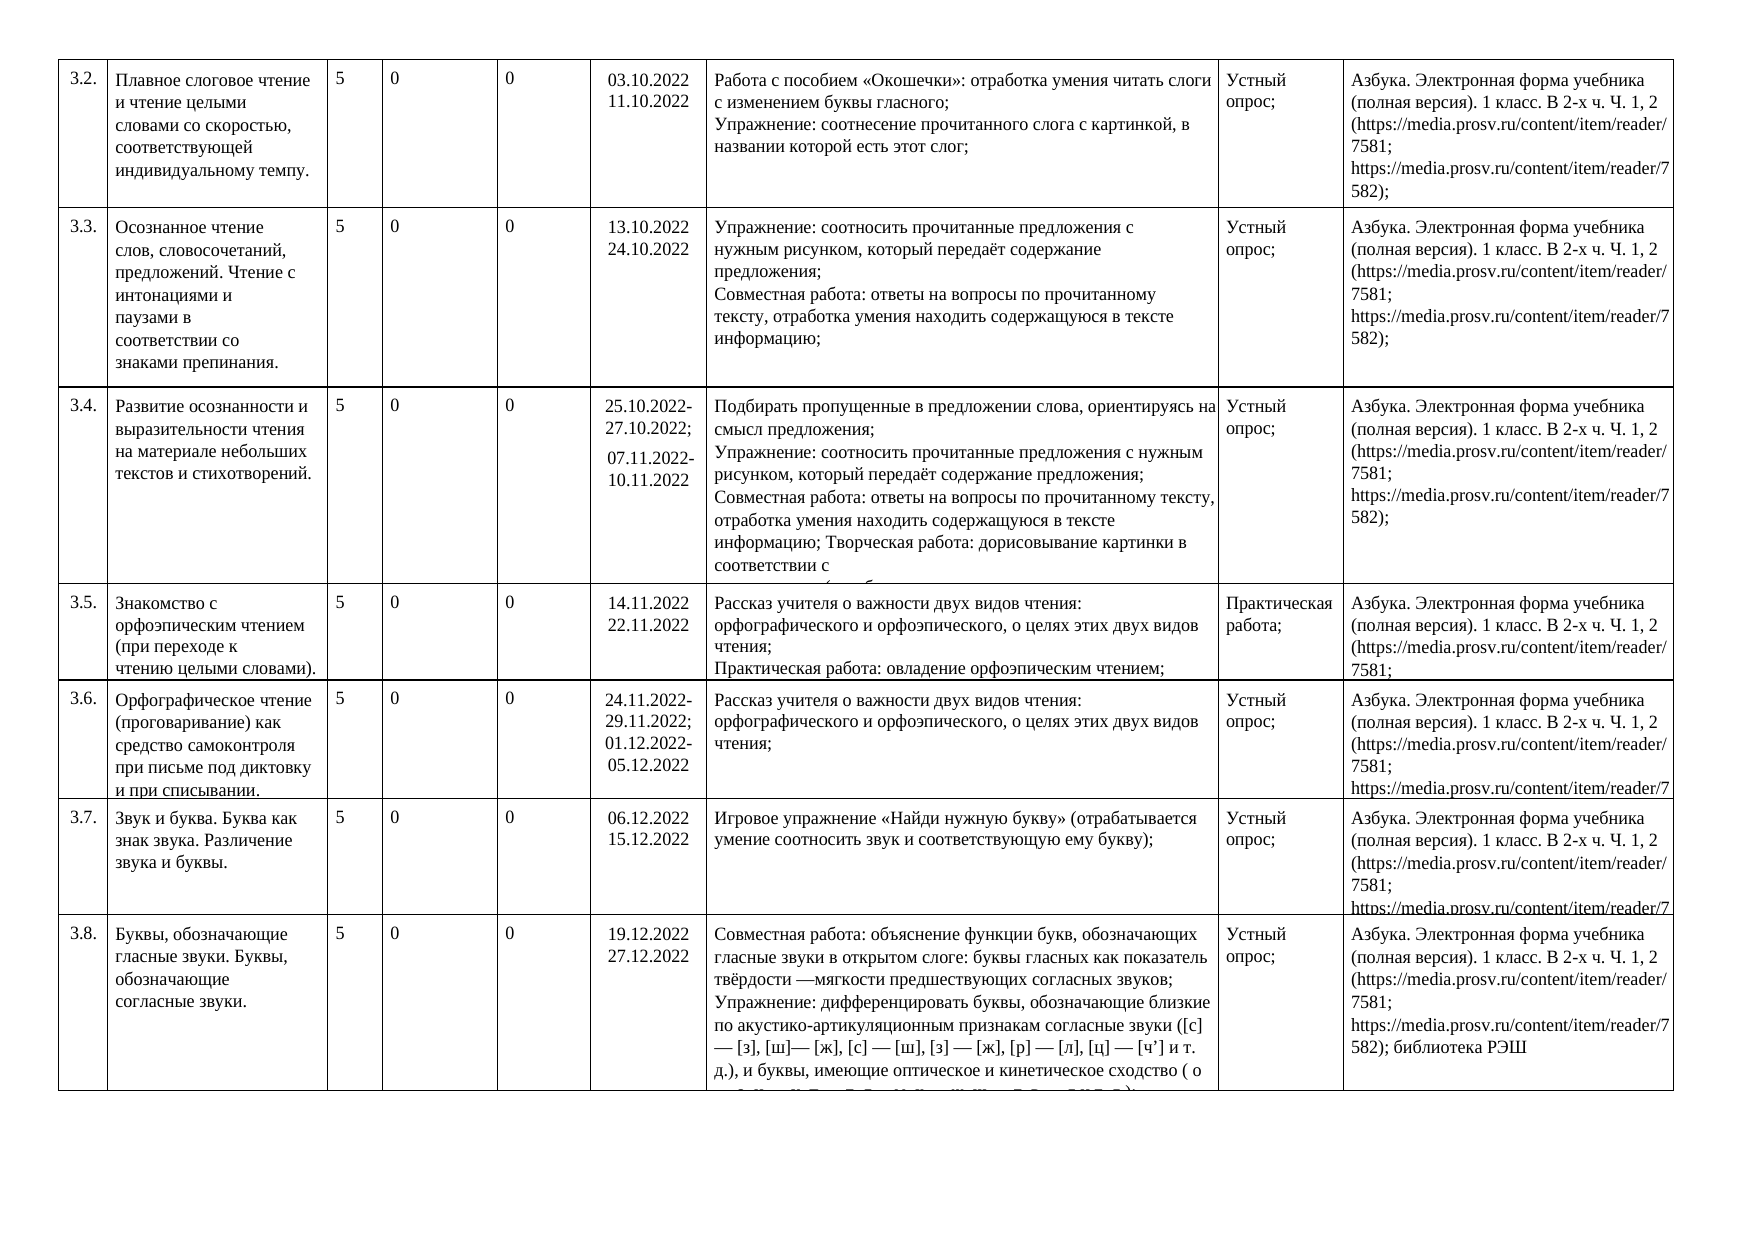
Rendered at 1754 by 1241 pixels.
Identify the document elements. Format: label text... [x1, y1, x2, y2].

table_cell 13.10.2022 24.10.2022 [591, 208, 706, 386]
table_cell 0 [498, 915, 590, 1090]
table_cell Устный опрос; [1219, 799, 1343, 914]
table_cell Знакомство с орфоэпическим чтением (при переходе к чтению целыми словами). [108, 584, 327, 679]
table_cell 14.11.2022 22.11.2022 [591, 584, 706, 679]
table_header 3.2. [59, 60, 107, 207]
table_cell Практическая работа; [1219, 584, 1343, 679]
table_cell Устный опрос; [1219, 915, 1343, 1090]
table_cell 0 [498, 388, 590, 583]
table_cell Азбука. Электронная форма учебника (полная версия). 1 класс. В 2-х ч. Ч. 1, 2 (https://media.prosv.ru/content/item/reader/7581; https://media.prosv.ru/content/item/reader/7582); библиотека РЭШ [1344, 915, 1673, 1090]
table_cell 5 [328, 799, 382, 914]
table_cell 25.10.2022-27.10.2022; 07.11.2022-10.11.2022 [591, 388, 706, 583]
table_cell Упражнение: соотносить прочитанные предложения с нужным рисунком, который передаёт содержание предложения; Совместная работа: ответы на вопросы по прочитанному тексту, отработка умения находить содержащуюся в тексте информацию; [707, 208, 1218, 386]
table_cell Орфографическое чтение (проговаривание) как средство самоконтроля при письме под диктовку и при списывании. [108, 681, 327, 798]
table_cell 0 [498, 799, 590, 914]
table_cell 0 [498, 681, 590, 798]
table_cell 19.12.2022 27.12.2022 [591, 915, 706, 1090]
table_header 5 [328, 60, 382, 207]
table_cell 24.11.2022-29.11.2022; 01.12.2022-05.12.2022 [591, 681, 706, 798]
table_cell 0 [383, 584, 497, 679]
table_cell Рассказ учителя о важности двух видов чтения: орфографического и орфоэпического, о целях этих двух видов чтения; [707, 681, 1218, 798]
table_header Работа с пособием «Окошечки»: отработка умения читать слоги с изменением буквы гласного; Упражнение: соотнесение прочитанного слога с картинкой, в названии которой есть этот слог; [707, 60, 1218, 207]
table_cell Подбирать пропущенные в предложении слова, ориентируясь на смысл предложения; Упражнение: соотносить прочитанные предложения с нужным рисунком, который передаёт содержание предложения; Совместная работа: ответы на вопросы по прочитанному тексту, отработка умения находить содержащуюся в тексте информацию; Творческая работа: дорисовывание картинки в соответствии с прочитанным (отрабатывается умение осознавать смысл прочитанного предложения/текста); [707, 388, 1218, 583]
table_cell 3.7. [59, 799, 107, 914]
table_cell 0 [383, 681, 497, 798]
table_header 03.10.2022 11.10.2022 [591, 60, 706, 207]
table_cell 3.5. [59, 584, 107, 679]
table_cell 0 [383, 208, 497, 386]
table_cell 0 [383, 799, 497, 914]
table_cell Азбука. Электронная форма учебника (полная версия). 1 класс. В 2-х ч. Ч. 1, 2 (https://media.prosv.ru/content/item/reader/7581; https://media.prosv.ru/content/item/reader/7582); [1344, 208, 1673, 386]
table_cell 5 [328, 915, 382, 1090]
table_cell Буквы, обозначающие гласные звуки. Буквы, обозначающие согласные звуки. [108, 915, 327, 1090]
table_header Устный опрос; [1219, 60, 1343, 207]
table_cell 5 [328, 208, 382, 386]
table_cell 3.8. [59, 915, 107, 1090]
table_cell 3.6. [59, 681, 107, 798]
table_cell 5 [328, 388, 382, 583]
table_cell 0 [383, 915, 497, 1090]
table_cell 0 [498, 584, 590, 679]
table_cell 0 [498, 208, 590, 386]
table_cell 06.12.2022 15.12.2022 [591, 799, 706, 914]
table_cell Устный опрос; [1219, 388, 1343, 583]
table_cell 5 [328, 584, 382, 679]
table_cell 3.4. [59, 388, 107, 583]
table_cell Азбука. Электронная форма учебника (полная версия). 1 класс. В 2-х ч. Ч. 1, 2 (https://media.prosv.ru/content/item/reader/7581; https://media.prosv.ru/content/item/reader/7582); библиотека РЭШ [1344, 799, 1673, 914]
table_header 0 [383, 60, 497, 207]
table_cell 0 [383, 388, 497, 583]
table_cell 3.3. [59, 208, 107, 386]
table_cell Азбука. Электронная форма учебника (полная версия). 1 класс. В 2-х ч. Ч. 1, 2 (https://media.prosv.ru/content/item/reader/7581; https://media.prosv.ru/content/item/reader/7582); [1344, 388, 1673, 583]
table_cell Рассказ учителя о важности двух видов чтения: орфографического и орфоэпического, о целях этих двух видов чтения; Практическая работа: овладение орфоэпическим чтением; [707, 584, 1218, 679]
table_cell Устный опрос; [1219, 681, 1343, 798]
table_header Азбука. Электронная форма учебника (полная версия). 1 класс. В 2-х ч. Ч. 1, 2 (https://media.prosv.ru/content/item/reader/7581; https://media.prosv.ru/content/item/reader/7582); [1344, 60, 1673, 207]
table_cell 5 [328, 681, 382, 798]
table_cell Совместная работа: объяснение функции букв, обозначающих гласные звуки в открытом слоге: буквы гласных как показатель твёрдости —мягкости предшествующих согласных звуков; Упражнение: дифференцировать буквы, обозначающие близкие по акустико-артикуляционным признакам согласные звуки ([с] — [з], [ш]— [ж], [с] — [ш], [з] — [ж], [р] — [л], [ц] — [ч’] и т. д.), и буквы, имеющие оптическое и кинетическое сходство ( о — а, и — у, п — т, л— м, х — ж, ш — т, в — д и т. д.); [707, 915, 1218, 1090]
table_header Плавное слоговое чтение и чтение целыми словами со скоростью, соответствующей индивидуальному темпу. [108, 60, 327, 207]
table_cell Осознанное чтение слов, словосочетаний, предложений. Чтение с интонациями и паузами в соответствии со знаками препинания. [108, 208, 327, 386]
table_cell Устный опрос; [1219, 208, 1343, 386]
table_cell Азбука. Электронная форма учебника (полная версия). 1 класс. В 2-х ч. Ч. 1, 2 (https://media.prosv.ru/content/item/reader/7581; https://media.prosv.ru/content/item/reader/7582); [1344, 681, 1673, 798]
table_header 0 [498, 60, 590, 207]
table_cell Игровое упражнение «Найди нужную букву» (отрабатывается умение соотносить звук и соответствующую ему букву); [707, 799, 1218, 914]
table_cell Развитие осознанности и выразительности чтения на материале небольших текстов и стихотворений. [108, 388, 327, 583]
table_cell Звук и буква. Буква как знак звука. Различение звука и буквы. [108, 799, 327, 914]
table_cell Азбука. Электронная форма учебника (полная версия). 1 класс. В 2-х ч. Ч. 1, 2 (https://media.prosv.ru/content/item/reader/7581; https://media.prosv.ru/content/item/reader/7582); [1344, 584, 1673, 679]
